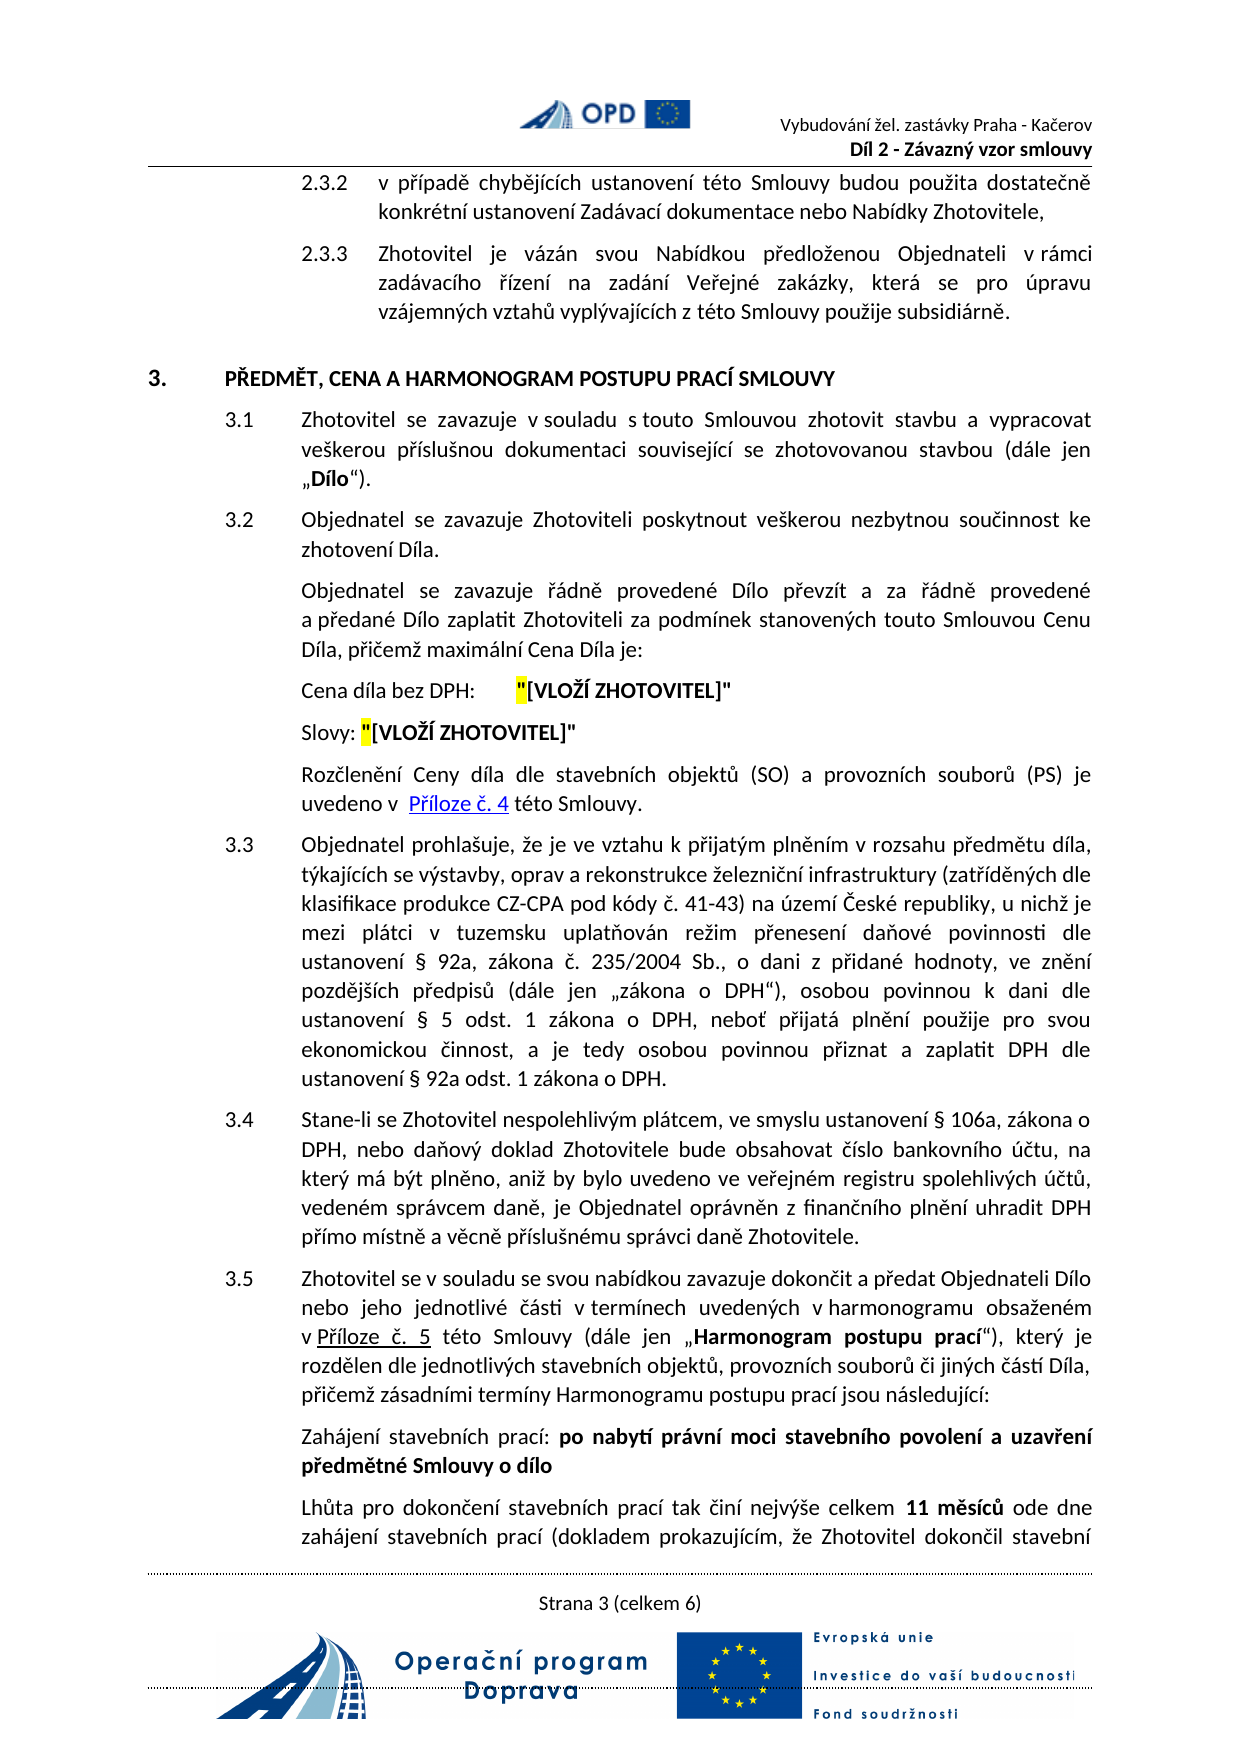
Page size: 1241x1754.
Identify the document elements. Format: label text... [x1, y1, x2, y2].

list Zahájení stavebních prací: po nabytí právní moci stavebního povolení a uzavření předmětné Smlouvy o dílo [301, 1421, 1092, 1479]
picture [519, 100, 692, 132]
text Objednatel se zavazuje Zhotoviteli poskytnout veškerou nezbytnou součinnost ke zhotovení Díla. [224, 504, 1092, 563]
picture [216, 1632, 1075, 1719]
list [301, 1492, 1092, 1550]
text Stane-li se Zhotovitel nespolehlivým plátcem, ve smyslu ustanovení § 106a, zákona o DPH, nebo daňový doklad Zhotovitele bude obsahovat číslo bankovního účtu, na který má být plněno, aniž by bylo uvedeno ve veřejném registru spolehlivých účtů, vedeném správcem daně, je Objednatel oprávněn z finančního plnění uhradit DPH přímo místně a věcně příslušnému správci daně Zhotovitele. [224, 1104, 1092, 1250]
text PŘEDMĚT, CENA A HARMONOGRAM POSTUPU PRACÍ SMLOUVY [148, 363, 1092, 392]
text Slovy: [301, 717, 1092, 746]
list v případě chybějících ustanovení této Smlouvy budou použita dostatečně konkrétní ustanovení Zadávací dokumentace nebo Nabídky Zhotovitele, [301, 167, 1092, 225]
text Objednatel prohlašuje, že je ve vztahu k přijatým plněním v rozsahu předmětu díla, týkajících se výstavby, oprav a rekonstrukce železniční infrastruktury (zatříděných dle klasifikace produkce CZ-CPA pod kódy č. 41-43) na území České republiky, u nichž je mezi plátci v tuzemsku uplatňován režim přenesení daňové povinnosti dle ustanovení § 92a, zákona č. 235/2004 Sb., o dani z přidané hodnoty, ve znění pozdějších předpisů (dále jen „zákona o DPH“), osobou povinnou k dani dle ustanovení § 5 odst. 1 zákona o DPH, neboť přijatá plnění použije pro svou ekonomickou činnost, a je tedy osobou povinnou přiznat a zaplatit DPH dle ustanovení § 92a odst. 1 zákona o DPH. [224, 829, 1092, 1092]
text Zhotovitel se zavazuje v souladu s touto Smlouvou zhotovit stavbu a vypracovat veškerou příslušnou dokumentaci související se zhotovovanou stavbou (dále jen „Dílo“). [224, 404, 1092, 492]
text Zhotovitel se v souladu se svou nabídkou zavazuje dokončit a předat Objednateli Dílo nebo jeho jednotlivé části v termínech uvedených v harmonogramu obsaženém v Příloze č. 5 této Smlouvy (dále jen „Harmonogram postupu prací“), který je rozdělen dle jednotlivých stavebních objektů, provozních souborů či jiných částí Díla, přičemž zásadními termíny Harmonogramu postupu prací jsou následující: [224, 1263, 1092, 1409]
list Cena díla bez DPH: [301, 675, 1092, 704]
text Rozčlenění Ceny díla dle stavebních objektů (SO) a provozních souborů (PS) je uvedeno v Příloze č. 4 této Smlouvy. [301, 759, 1092, 817]
list Zhotovitel je vázán svou Nabídkou předloženou Objednateli v rámci zadávacího řízení na zadání Veřejné zakázky, která se pro úpravu vzájemných vztahů vyplývajících z této Smlouvy použije subsidiárně. [301, 238, 1092, 325]
list Objednatel se zavazuje řádně provedené Dílo převzít a za řádně provedené a předané Dílo zaplatit Zhotoviteli za podmínek stanovených touto Smlouvou Cenu Díla, přičemž maximální Cena Díla je: [301, 575, 1092, 663]
